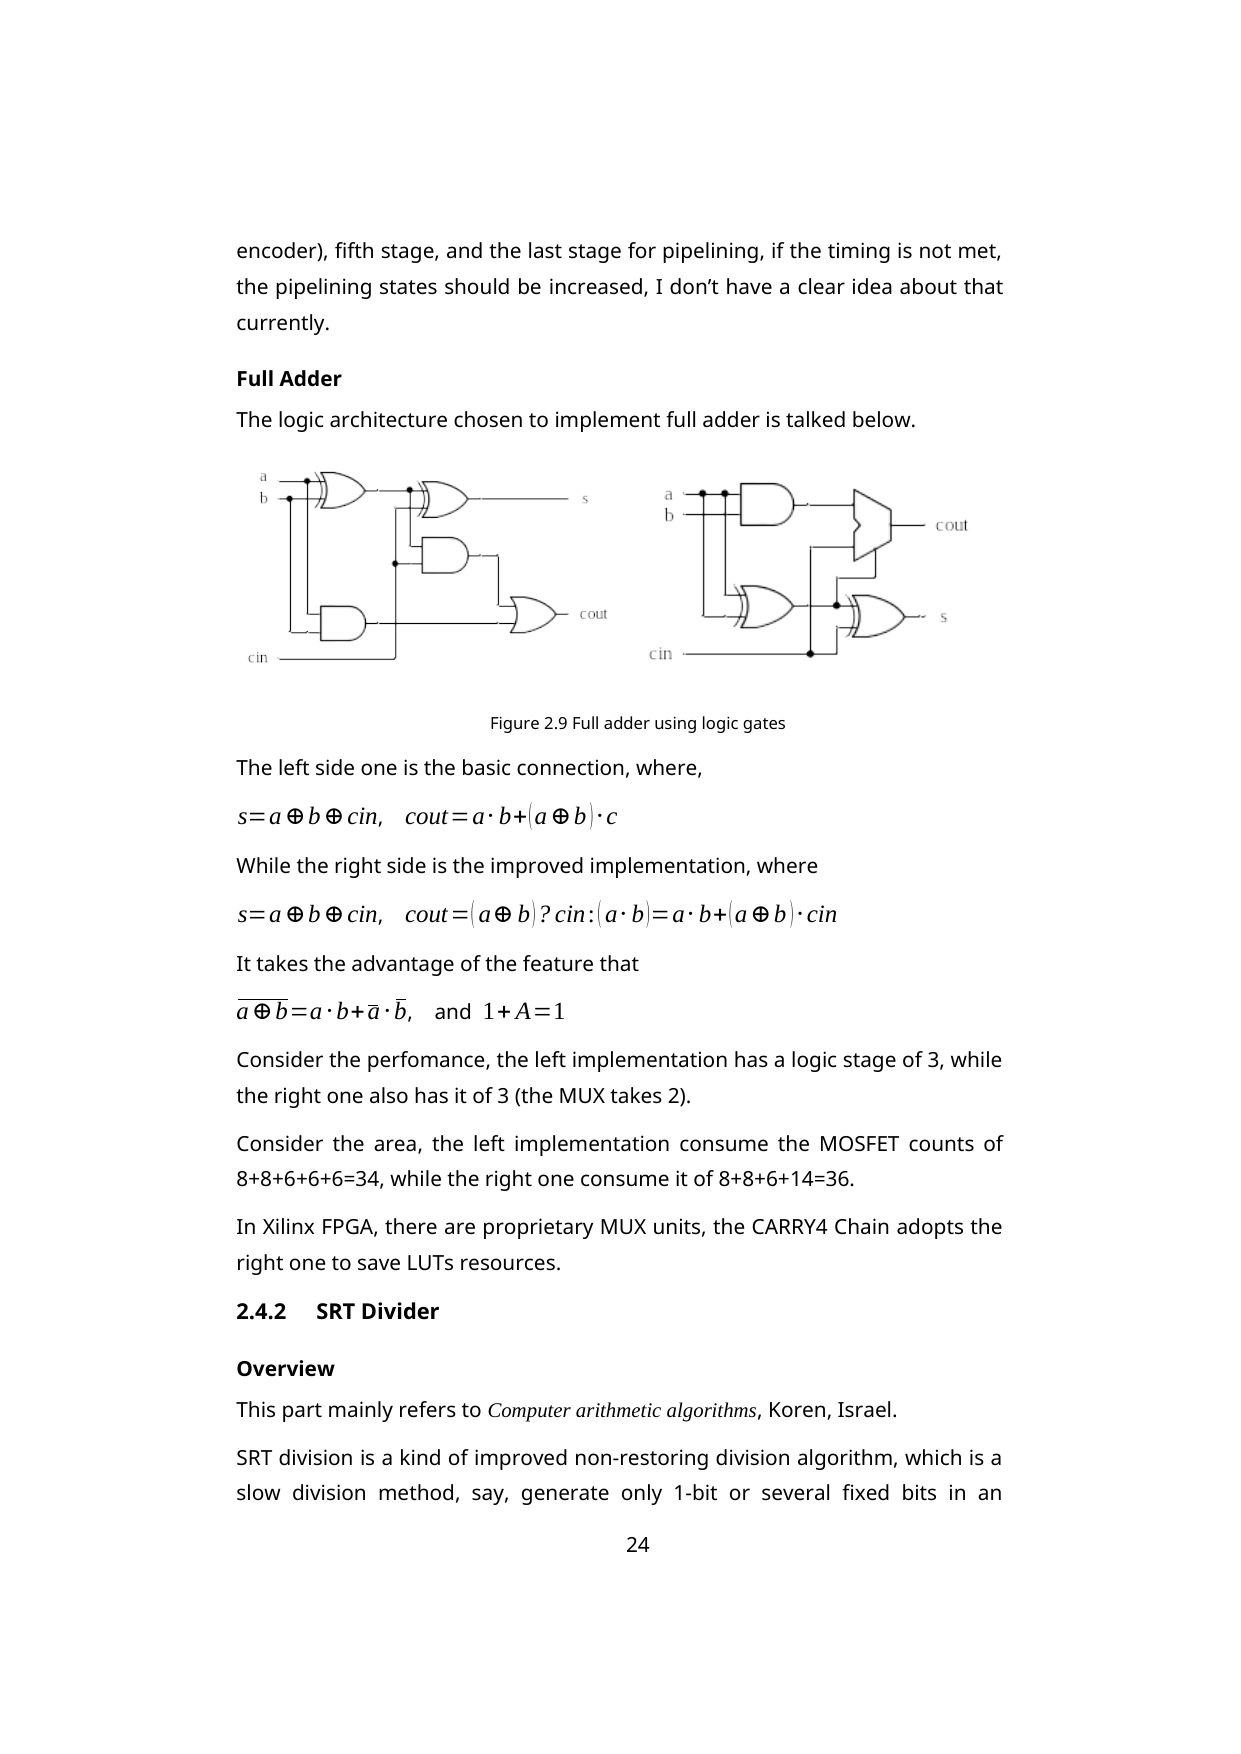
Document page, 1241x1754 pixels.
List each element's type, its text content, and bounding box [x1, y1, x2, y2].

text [236, 1443, 1004, 1507]
text Consider the perfomance, the left implementation has a logic stage of 3, while the right one also has it of 3 (the MUX takes 2). [236, 1045, 1004, 1109]
subtitle Full Adder [236, 364, 1004, 392]
subtitle Overview [236, 1354, 1004, 1382]
text Consider the area, the left implementation consume the MOSFET counts of 8+8+6+6+6=34, while the right one consume it of 8+8+6+14=36. [236, 1129, 1004, 1193]
text , [236, 899, 1004, 929]
text , [236, 801, 1004, 831]
text While the right side is the improved implementation, where [236, 851, 1004, 879]
text The logic architecture chosen to implement full adder is talked below. [236, 405, 1004, 433]
text In Xilinx FPGA, there are proprietary MUX units, the CARRY4 Chain adopts the right one to save LUTs resources. [236, 1212, 1004, 1276]
text It takes the advantage of the feature that [236, 949, 1004, 978]
text The left side one is the basic connection, where, [236, 753, 1004, 781]
text Figure 2.9 Full adder using logic gates [236, 712, 1004, 734]
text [236, 237, 1004, 336]
text , and [236, 997, 1004, 1026]
subtitle SRT Divider [236, 1296, 1004, 1326]
text This part mainly refers to Computer arithmetic algorithms, Koren, Israel. [236, 1395, 1004, 1423]
